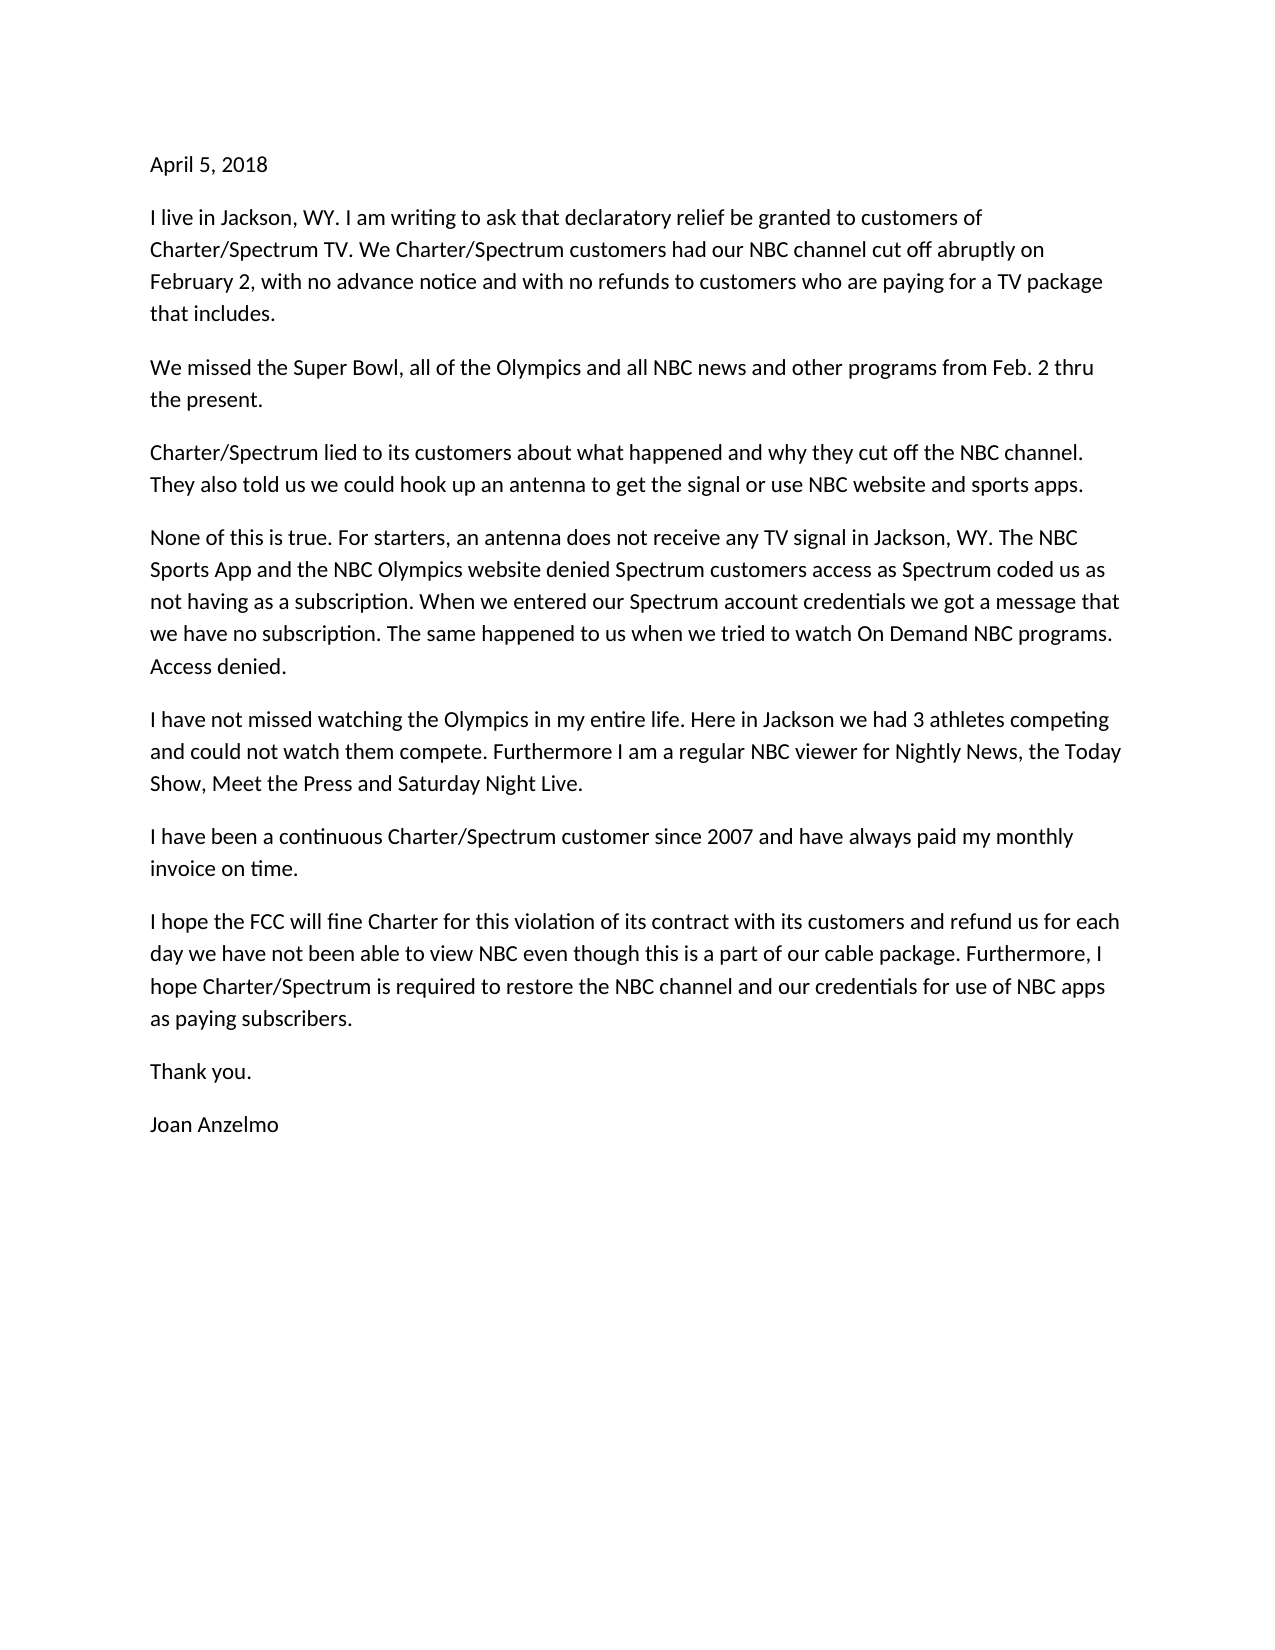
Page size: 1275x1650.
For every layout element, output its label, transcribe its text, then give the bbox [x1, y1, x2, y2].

text I have not missed watching the Olympics in my entire life. Here in Jackson we had 3 athletes competing and could not watch them compete. Furthermore I am a regular NBC viewer for Nightly News, the Today Show, Meet the Press and Saturday Night Live. [150, 705, 1125, 797]
text April 5, 2018 [150, 150, 1125, 178]
text I have been a continuous Charter/Spectrum customer since 2007 and have always paid my monthly invoice on time. [150, 822, 1125, 882]
text None of this is true. For starters, an antenna does not receive any TV signal in Jackson, WY. The NBC Sports App and the NBC Olympics website denied Spectrum customers access as Spectrum coded us as not having as a subscription. When we entered our Spectrum account credentials we got a message that we have no subscription. The same happened to us when we tried to watch On Demand NBC programs. Access denied. [150, 523, 1125, 680]
text Thank you. [150, 1057, 1125, 1085]
text We missed the Super Bowl, all of the Olympics and all NBC news and other programs from Feb. 2 thru the present. [150, 353, 1125, 413]
text I hope the FCC will fine Charter for this violation of its contract with its customers and refund us for each day we have not been able to view NBC even though this is a part of our cable package. Furthermore, I hope Charter/Spectrum is required to restore the NBC channel and our credentials for use of NBC apps as paying subscribers. [150, 907, 1125, 1032]
text I live in Jackson, WY. I am writing to ask that declaratory relief be granted to customers of Charter/Spectrum TV. We Charter/Spectrum customers had our NBC channel cut off abruptly on February 2, with no advance notice and with no refunds to customers who are paying for a TV package that includes. [150, 203, 1125, 328]
text Joan Anzelmo [150, 1110, 1125, 1138]
text Charter/Spectrum lied to its customers about what happened and why they cut off the NBC channel. They also told us we could hook up an antenna to get the signal or use NBC website and sports apps. [150, 438, 1125, 498]
